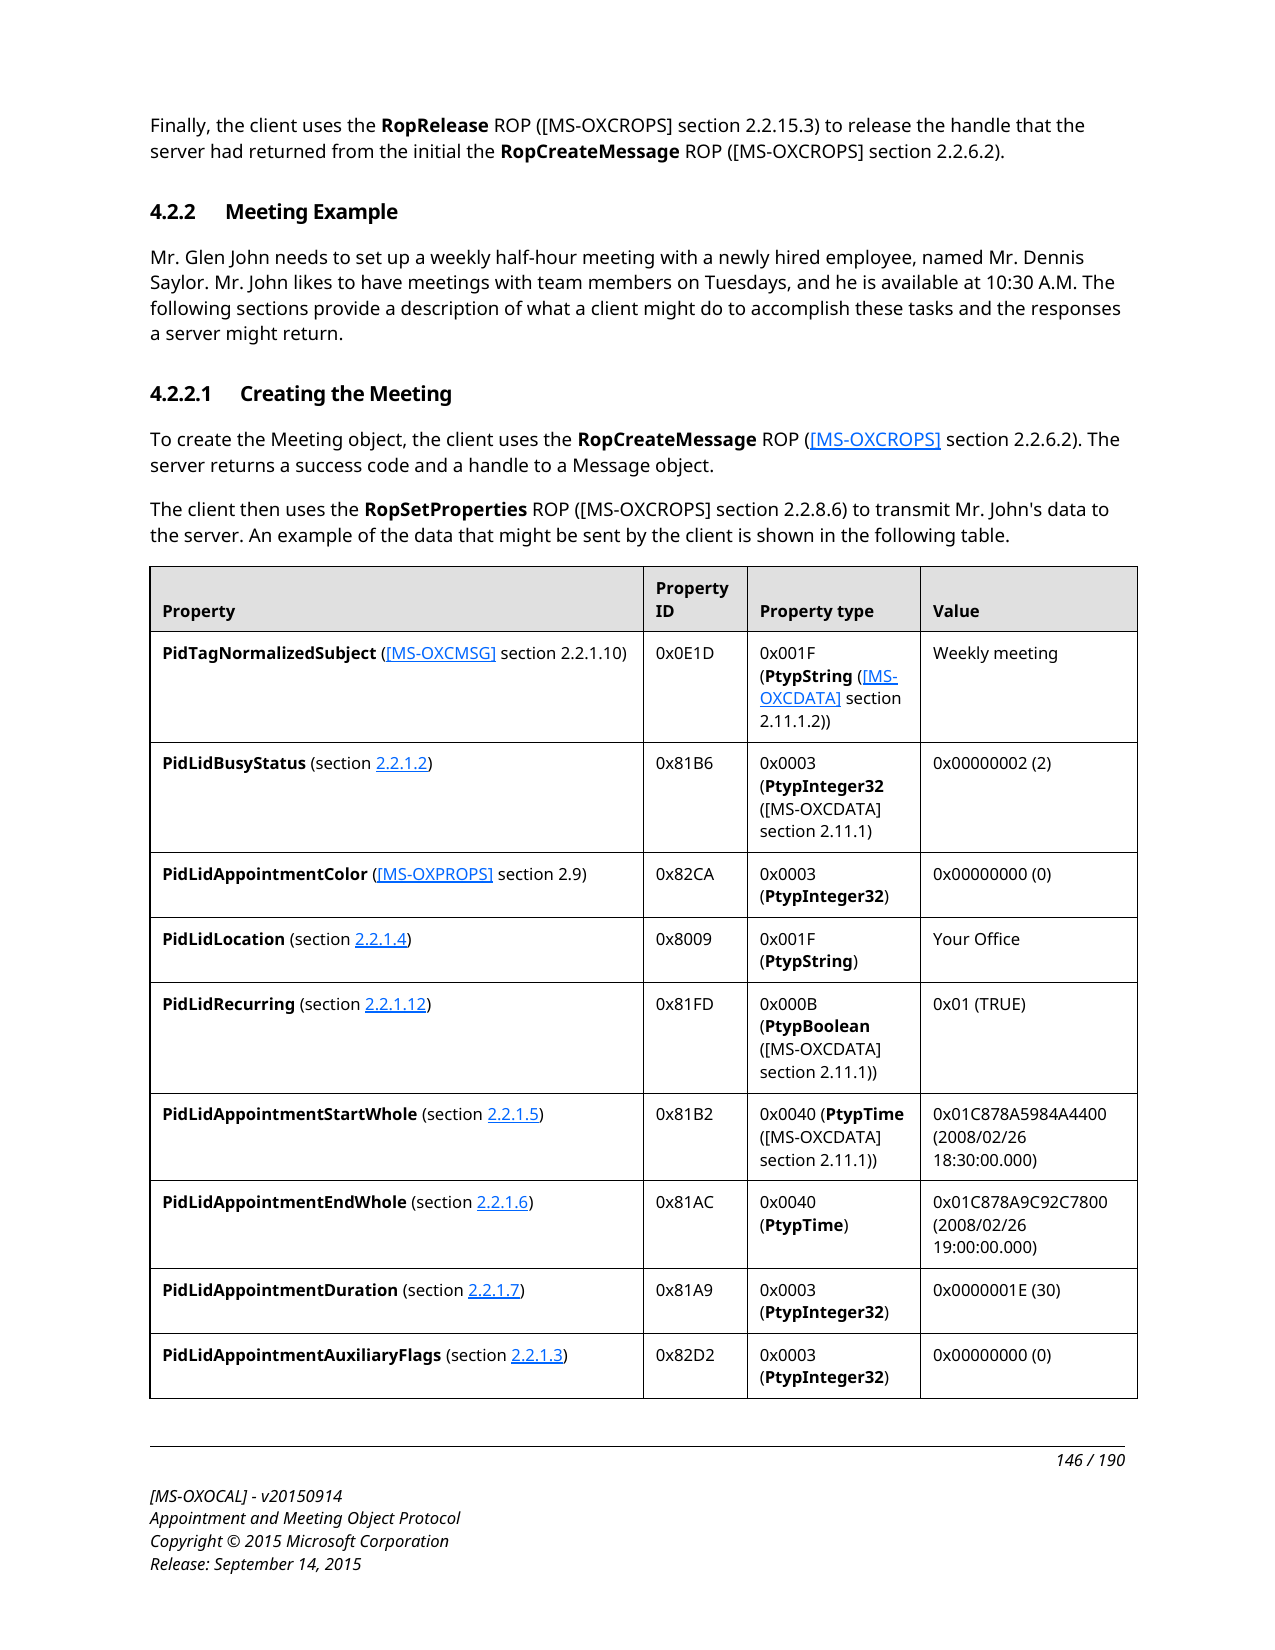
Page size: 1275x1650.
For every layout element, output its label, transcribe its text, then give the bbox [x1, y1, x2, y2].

subtitle Meeting Example [150, 197, 1125, 225]
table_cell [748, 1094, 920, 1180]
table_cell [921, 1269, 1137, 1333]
text Finally, the client uses the RopRelease ROP ([MS-OXCROPS] section 2.2.15.3) to release the handle that the server had returned from the initial the RopCreateMessage ROP ([MS-OXCROPS] section 2.2.6.2). [150, 112, 1125, 163]
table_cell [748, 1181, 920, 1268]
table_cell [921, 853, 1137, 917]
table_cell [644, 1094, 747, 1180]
subtitle Creating the Meeting [150, 379, 1125, 408]
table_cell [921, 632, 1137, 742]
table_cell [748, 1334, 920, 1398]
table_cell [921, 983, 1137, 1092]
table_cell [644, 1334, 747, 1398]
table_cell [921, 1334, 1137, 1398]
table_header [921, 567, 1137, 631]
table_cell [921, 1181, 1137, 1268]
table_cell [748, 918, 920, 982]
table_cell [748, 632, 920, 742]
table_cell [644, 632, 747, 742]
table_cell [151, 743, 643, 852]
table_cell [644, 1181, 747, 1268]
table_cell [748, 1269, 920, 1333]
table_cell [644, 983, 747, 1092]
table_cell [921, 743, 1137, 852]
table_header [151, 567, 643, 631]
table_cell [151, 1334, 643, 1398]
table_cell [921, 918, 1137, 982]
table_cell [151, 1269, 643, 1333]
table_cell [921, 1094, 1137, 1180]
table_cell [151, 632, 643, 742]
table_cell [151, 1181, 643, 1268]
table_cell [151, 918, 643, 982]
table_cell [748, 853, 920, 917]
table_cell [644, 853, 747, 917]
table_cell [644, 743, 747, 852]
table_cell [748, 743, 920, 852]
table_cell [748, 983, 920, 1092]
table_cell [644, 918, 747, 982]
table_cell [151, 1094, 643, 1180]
text Mr. Glen John needs to set up a weekly half-hour meeting with a newly hired employee, named Mr. Dennis Saylor. Mr. John likes to have meetings with team members on Tuesdays, and he is available at 10:30 A.M. The following sections provide a description of what a client might do to accomplish these tasks and the responses a server might return. [150, 244, 1125, 346]
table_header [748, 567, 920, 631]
text The client then uses the RopSetProperties ROP ([MS-OXCROPS] section 2.2.8.6) to transmit Mr. John's data to the server. An example of the data that might be sent by the client is shown in the following table. [150, 496, 1125, 547]
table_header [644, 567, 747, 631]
text To create the Meeting object, the client uses the RopCreateMessage ROP ([MS-OXCROPS] section 2.2.6.2). The server returns a success code and a handle to a Message object. [150, 427, 1125, 478]
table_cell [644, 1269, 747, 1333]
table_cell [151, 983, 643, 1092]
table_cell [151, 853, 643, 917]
